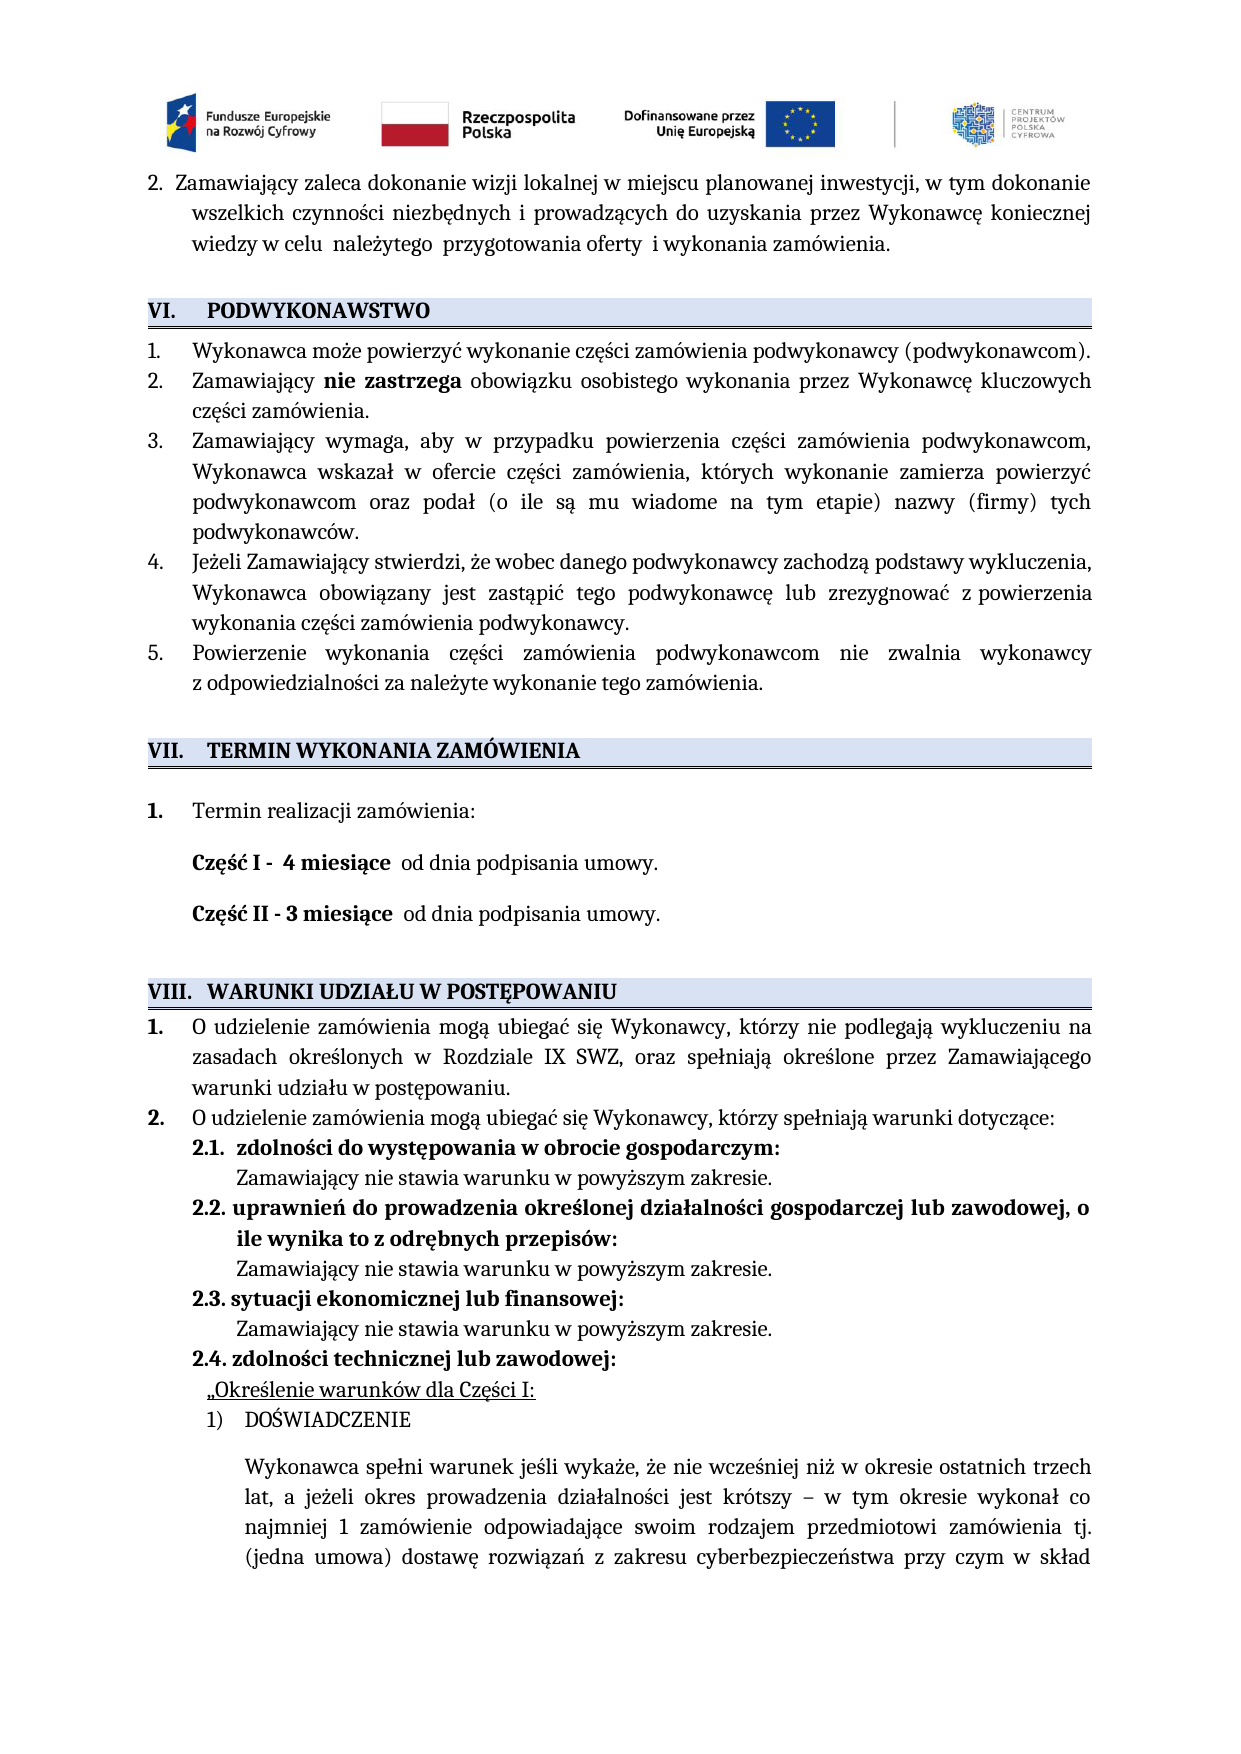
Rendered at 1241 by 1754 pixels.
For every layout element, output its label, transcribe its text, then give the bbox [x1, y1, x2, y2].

text 2. Zamawiający zaleca dokonanie wizji lokalnej w miejscu planowanej inwestycji, w tym dokonanie wszelkich czynności niezbędnych i prowadzących do uzyskania przez Wykonawcę koniecznej wiedzy w celu należytego przygotowania oferty i wykonania zamówienia. [148, 170, 1092, 257]
text Część II - 3 miesiące od dnia podpisania umowy. [192, 901, 1092, 927]
text 1. O udzielenie zamówienia mogą ubiegać się Wykonawcy, którzy nie podlegają wykluczeniu na zasadach określonych w Rozdziale IX SWZ, oraz spełniają określone przez Zamawiającego warunki udziału w postępowaniu. [148, 1014, 1092, 1101]
text VIII. WARUNKI UDZIAŁU W POSTĘPOWANIU [148, 978, 1092, 1007]
text Część I - 4 miesiące od dnia podpisania umowy. [192, 849, 1092, 876]
list Termin realizacji zamówienia: [147, 798, 1092, 824]
text 2. Zamawiający nie zastrzega obowiązku osobistego wykonania przez Wykonawcę kluczowych części zamówienia. [148, 368, 1092, 424]
text VII. TERMIN WYKONANIA ZAMÓWIENIA [148, 738, 1092, 766]
text 2.1. zdolności do występowania w obrocie gospodarczym: [192, 1135, 1090, 1161]
text Zamawiający nie stawia warunku w powyższym zakresie. [236, 1165, 1090, 1191]
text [244, 1453, 1092, 1570]
text 2. O udzielenie zamówienia mogą ubiegać się Wykonawcy, którzy spełniają warunki dotyczące: [148, 1104, 1092, 1131]
text 2.4. zdolności technicznej lub zawodowej: [192, 1346, 1090, 1372]
text 5. Powierzenie wykonania części zamówienia podwykonawcom nie zwalnia wykonawcy z odpowiedzialności za należyte wykonanie tego zamówienia. [148, 640, 1092, 696]
list DOŚWIADCZENIE [207, 1407, 1092, 1433]
text 2.2. uprawnień do prowadzenia określonej działalności gospodarczej lub zawodowej, o ile wynika to z odrębnych przepisów: [192, 1195, 1090, 1252]
text 1. Wykonawca może powierzyć wykonanie części zamówienia podwykonawcy (podwykonawcom). [148, 338, 1092, 364]
text 2.3. sytuacji ekonomicznej lub finansowej: [192, 1286, 1090, 1312]
text 4. Jeżeli Zamawiający stwierdzi, że wobec danego podwykonawcy zachodzą podstawy wykluczenia, Wykonawca obowiązany jest zastąpić tego podwykonawcę lub zrezygnować z powierzenia wykonania części zamówienia podwykonawcy. [148, 549, 1092, 636]
text Zamawiający nie stawia warunku w powyższym zakresie. [236, 1256, 1090, 1282]
text VI. PODWYKONAWSTWO [148, 298, 1092, 326]
text „Określenie warunków dla Części I: [207, 1376, 1092, 1403]
text 3. Zamawiający wymaga, aby w przypadku powierzenia części zamówienia podwykonawcom, Wykonawca wskazał w ofercie części zamówienia, których wykonanie zamierza powierzyć podwykonawcom oraz podał (o ile są mu wiadome na tym etapie) nazwy (firmy) tych podwykonawców. [148, 428, 1092, 545]
text Zamawiający nie stawia warunku w powyższym zakresie. [236, 1316, 1090, 1342]
